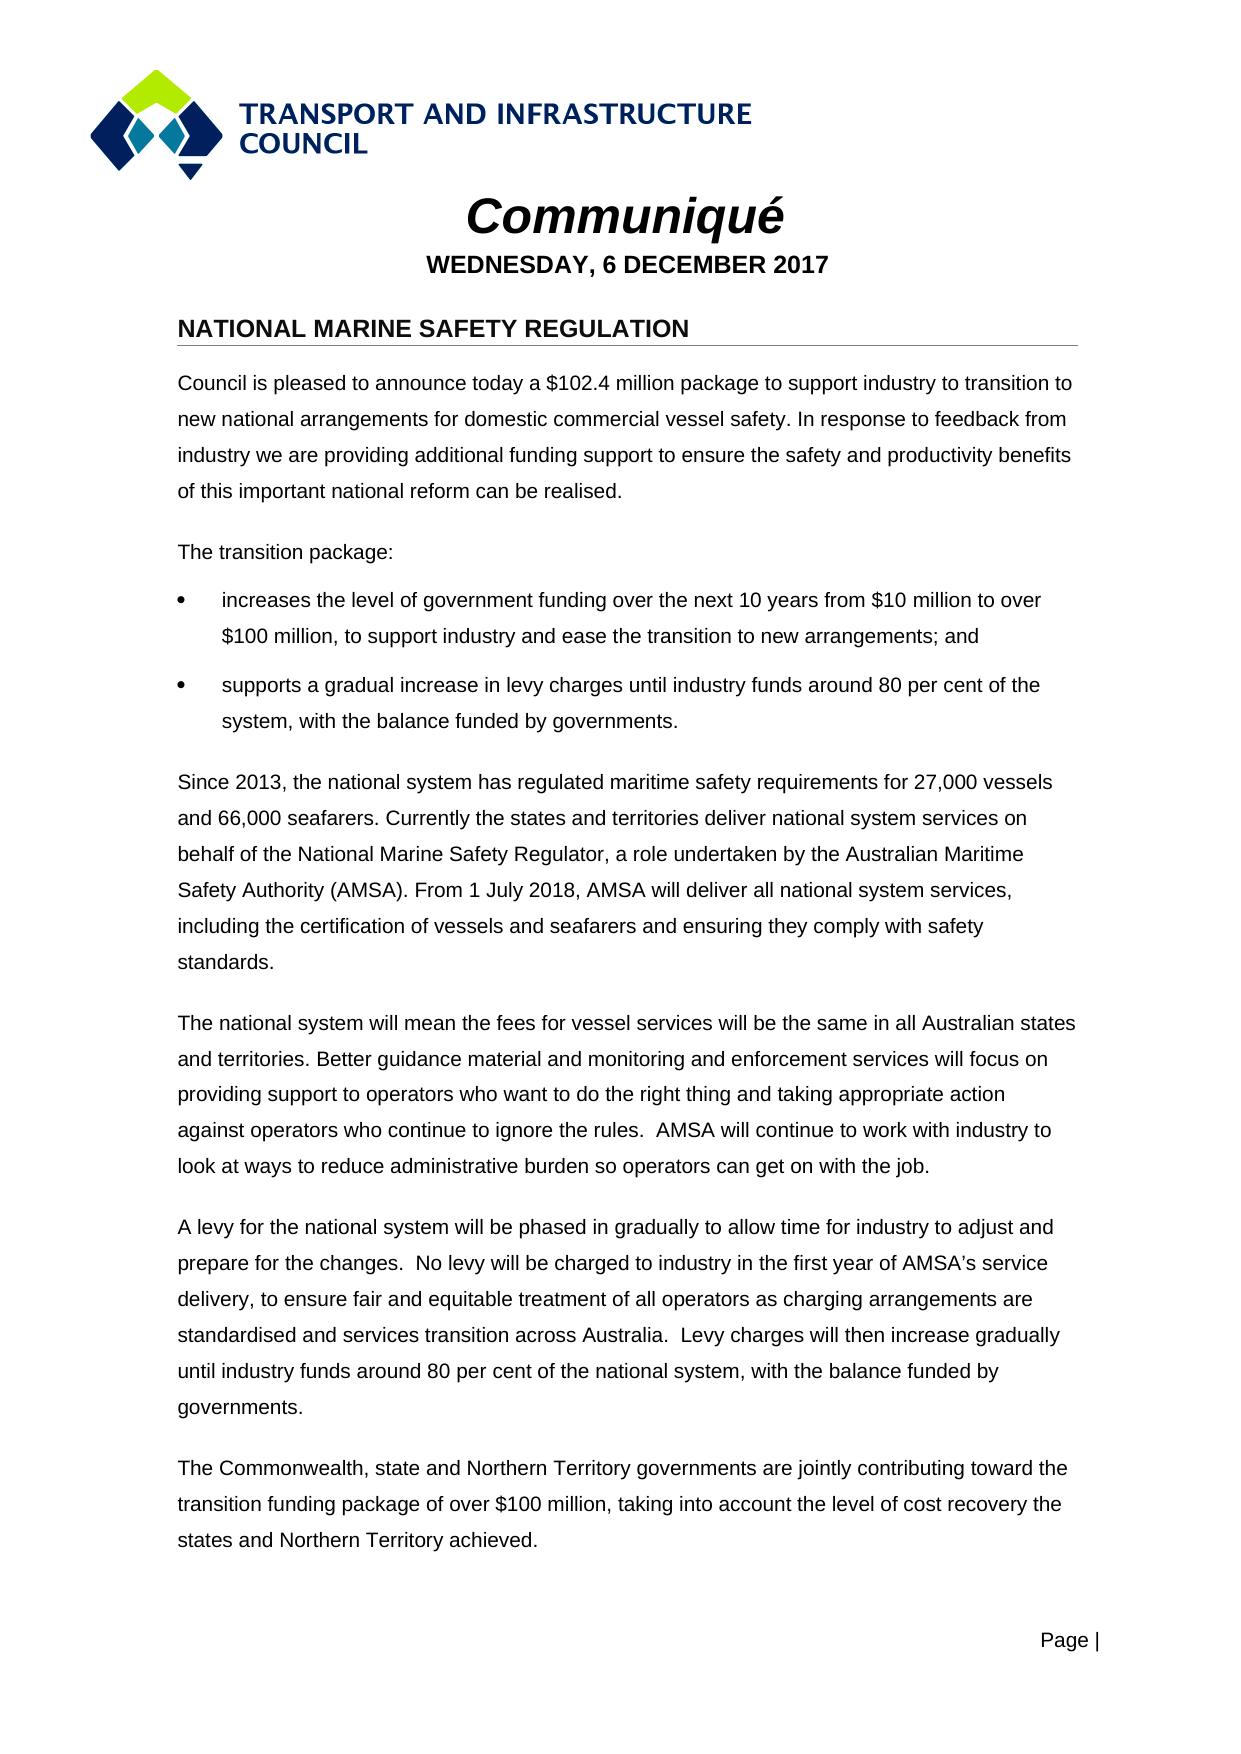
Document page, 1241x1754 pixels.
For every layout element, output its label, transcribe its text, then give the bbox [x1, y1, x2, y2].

text WEDNESDAY, 6 DECEMBER 2017 [177, 251, 1078, 279]
text The Commonwealth, state and Northern Territory governments are jointly contributing toward the transition funding package of over $100 million, taking into account the level of cost recovery the states and Northern Territory achieved. [177, 1456, 1078, 1552]
text Communiqué [177, 187, 1078, 244]
list increases the level of government funding over the next 10 years from $10 million to over $100 million, to support industry and ease the transition to new arrangements; and [177, 588, 1078, 648]
text The transition package: [177, 540, 1078, 564]
text A levy for the national system will be phased in gradually to allow time for industry to adjust and prepare for the changes. No levy will be charged to industry in the first year of AMSA’s service delivery, to ensure fair and equitable treatment of all operators as charging arrangements are standardised and services transition across Australia. Levy charges will then increase gradually until industry funds around 80 per cent of the national system, with the balance funded by governments. [177, 1215, 1078, 1419]
text Since 2013, the national system has regulated maritime safety requirements for 27,000 vessels and 66,000 seafarers. Currently the states and territories deliver national system services on behalf of the National Marine Safety Regulator, a role undertaken by the Australian Maritime Safety Authority (AMSA). From 1 July 2018, AMSA will deliver all national system services, including the certification of vessels and seafarers and ensuring they comply with safety standards. [177, 770, 1078, 973]
list supports a gradual increase in levy charges until industry funds around 80 per cent of the system, with the balance funded by governments. [177, 673, 1078, 733]
text Council is pleased to announce today a $102.4 million package to support industry to transition to new national arrangements for domestic commercial vessel safety. In response to feedback from industry we are providing additional funding support to ensure the safety and productivity benefits of this important national reform can be realised. [177, 371, 1078, 503]
picture [90, 70, 752, 180]
text The national system will mean the fees for vessel services will be the same in all Australian states and territories. Better guidance material and monitoring and enforcement services will focus on providing support to operators who want to do the right thing and taking appropriate action against operators who continue to ignore the rules. AMSA will continue to work with industry to look at ways to reduce administrative burden so operators can get on with the job. [177, 1010, 1078, 1178]
text NATIONAL MARINE SAFETY REGULATION [177, 314, 1078, 345]
